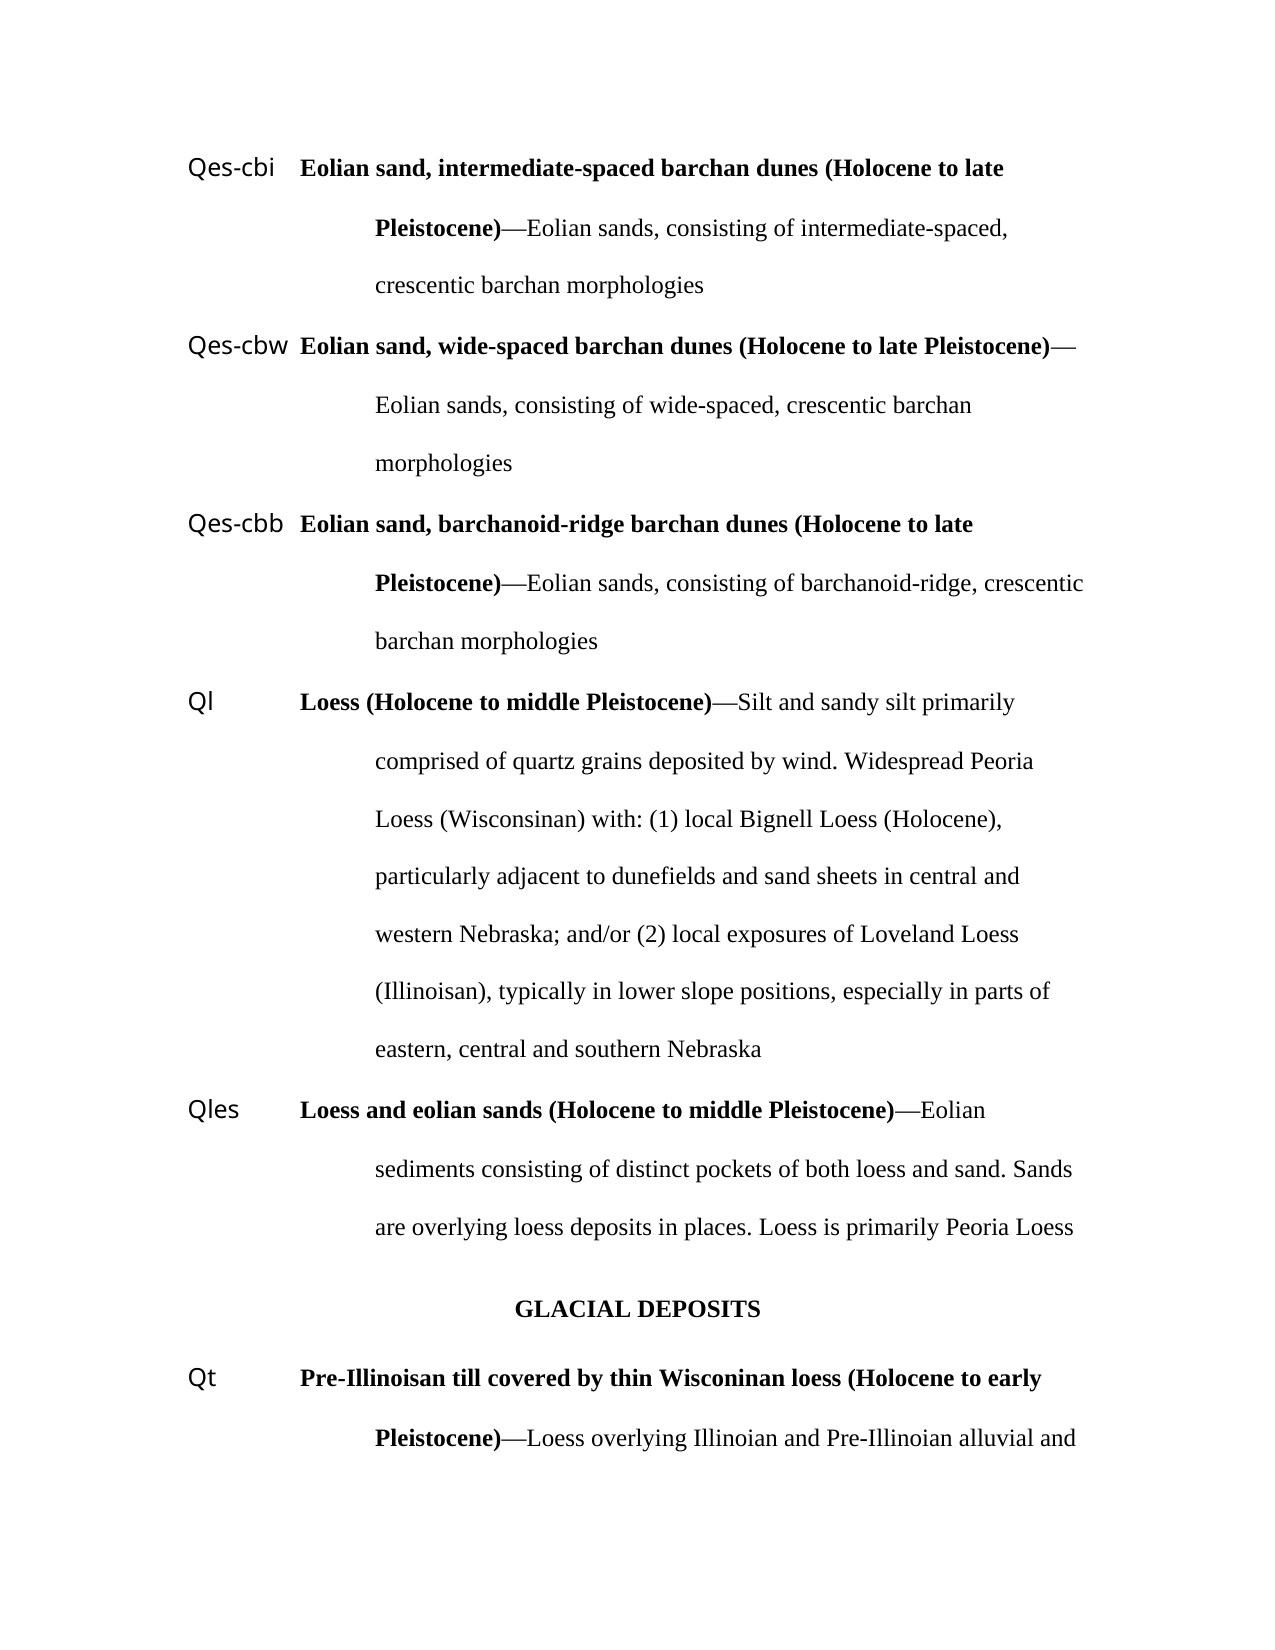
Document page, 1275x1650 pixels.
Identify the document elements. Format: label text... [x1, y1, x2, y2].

subtitle Glacial deposits [187, 1294, 1087, 1323]
text Qes-cbw Eolian sand, wide-spaced barchan dunes (Holocene to late Pleistocene)—Eolian sands, consisting of wide-spaced, crescentic barchan morphologies [187, 328, 1087, 477]
text Qes-cbb Eolian sand, barchanoid-ridge barchan dunes (Holocene to late Pleistocene)—Eolian sands, consisting of barchanoid-ridge, crescentic barchan morphologies [187, 506, 1087, 655]
text Qes-cbi Eolian sand, intermediate-spaced barchan dunes (Holocene to late Pleistocene)—Eolian sands, consisting of intermediate-spaced, crescentic barchan morphologies [187, 150, 1087, 299]
text Ql Loess (Holocene to middle Pleistocene)—Silt and sandy silt primarily comprised of quartz grains deposited by wind. Widespread Peoria Loess (Wisconsinan) with: (1) local Bignell Loess (Holocene), particularly adjacent to dunefields and sand sheets in central and western Nebraska; and/or (2) local exposures of Loveland Loess (Illinoisan), typically in lower slope positions, especially in parts of eastern, central and southern Nebraska [187, 683, 1087, 1062]
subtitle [187, 1360, 1087, 1451]
text Qles Loess and eolian sands (Holocene to middle Pleistocene)—Eolian sediments consisting of distinct pockets of both loess and sand. Sands are overlying loess deposits in places. Loess is primarily Peoria Loess [187, 1091, 1087, 1240]
